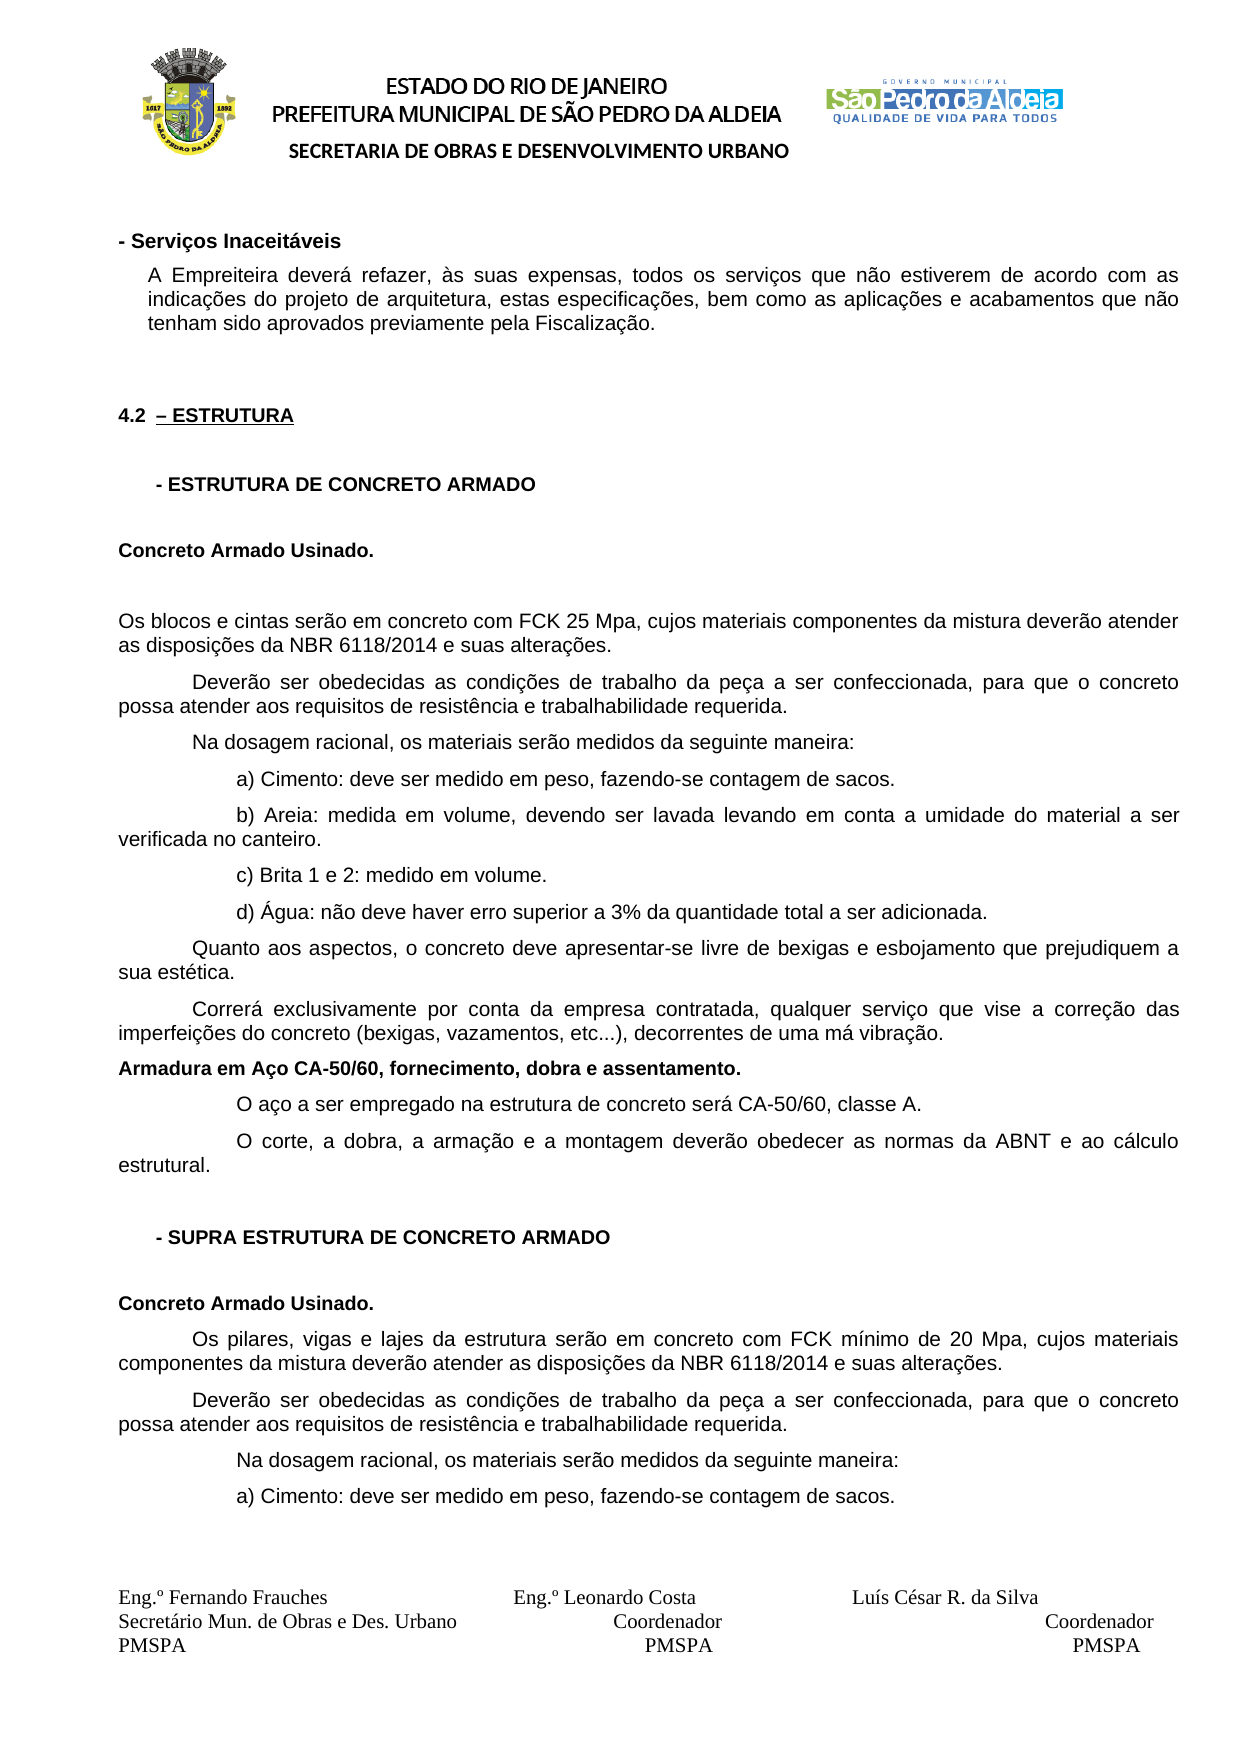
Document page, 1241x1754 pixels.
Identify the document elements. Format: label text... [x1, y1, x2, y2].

text A Empreiteira deverá refazer, às suas expensas, todos os serviços que não estiverem de acordo com as indicações do projeto de arquitetura, estas especificações, bem como as aplicações e acabamentos que não tenham sido aprovados previamente pela Fiscalização. [148, 263, 1181, 335]
list - ESTRUTURA DE CONCRETO ARMADO [156, 472, 1181, 495]
text Deverão ser obedecidas as condições de trabalho da peça a ser confeccionada, para que o concreto possa atender aos requisitos de resistência e trabalhabilidade requerida. [118, 1387, 1181, 1435]
text d) Água: não deve haver erro superior a 3% da quantidade total a ser adicionada. [118, 900, 1181, 924]
text Concreto Armado Usinado. [118, 1292, 1181, 1314]
text O corte, a dobra, a armação e a montagem deverão obedecer as normas da ABNT e ao cálculo estrutural. [118, 1129, 1181, 1177]
text Quanto aos aspectos, o concreto deve apresentar-se livre de bexigas e esbojamento que prejudiquem a sua estética. [118, 936, 1181, 984]
text a) Cimento: deve ser medido em peso, fazendo-se contagem de sacos. [118, 1484, 1181, 1508]
text b) Areia: medida em volume, devendo ser lavada levando em conta a umidade do material a ser verificada no canteiro. [118, 803, 1181, 851]
text Armadura /60, fornecimento, dobra e assentamento. [118, 1057, 1181, 1080]
picture [118, 31, 1087, 171]
text Deverão ser obedecidas as condições de trabalho da peça a ser confeccionada, para que o concreto possa atender aos requisitos de resistência e trabalhabilidade requerida. [118, 669, 1181, 717]
text Os pilares, vigas e lajes da estrutura serão em concreto com FCK mínimo de 20 Mpa, cujos materiais componentes da mistura deverão atender as disposições da NBR 6118/2014 e suas alterações. [118, 1327, 1181, 1375]
text Na dosagem racional, os materiais serão medidos da seguinte maneira: [118, 1448, 1181, 1472]
text c) Brita 1 e 2: medido em volume. [118, 863, 1181, 887]
list - SUPRA ESTRUTURA DE CONCRETO ARMADO [156, 1226, 1181, 1248]
text Correrá exclusivamente por conta da empresa contratada, qualquer serviço que vise a correção das imperfeições do concreto (bexigas, vazamentos, etc...), decorrentes de uma má vibração. [118, 997, 1181, 1044]
text Concreto Armado Usinado. [118, 539, 1181, 561]
list – ESTRUTURA [118, 404, 1181, 427]
text a) Cimento: deve ser medido em peso, fazendo-se contagem de sacos. [118, 766, 1181, 790]
text O aço a ser empregado na estrutura de concreto será CA-50/60, classe A. [118, 1092, 1181, 1116]
list - Serviços Inaceitáveis [118, 229, 1181, 253]
text Os blocos e cintas serão em concreto com FCK 25 Mpa, cujos materiais componentes da mistura deverão atender as disposições da NBR 6118/2014 e suas alterações. [118, 609, 1181, 657]
text Na dosagem racional, os materiais serão medidos da seguinte maneira: [118, 730, 1181, 754]
